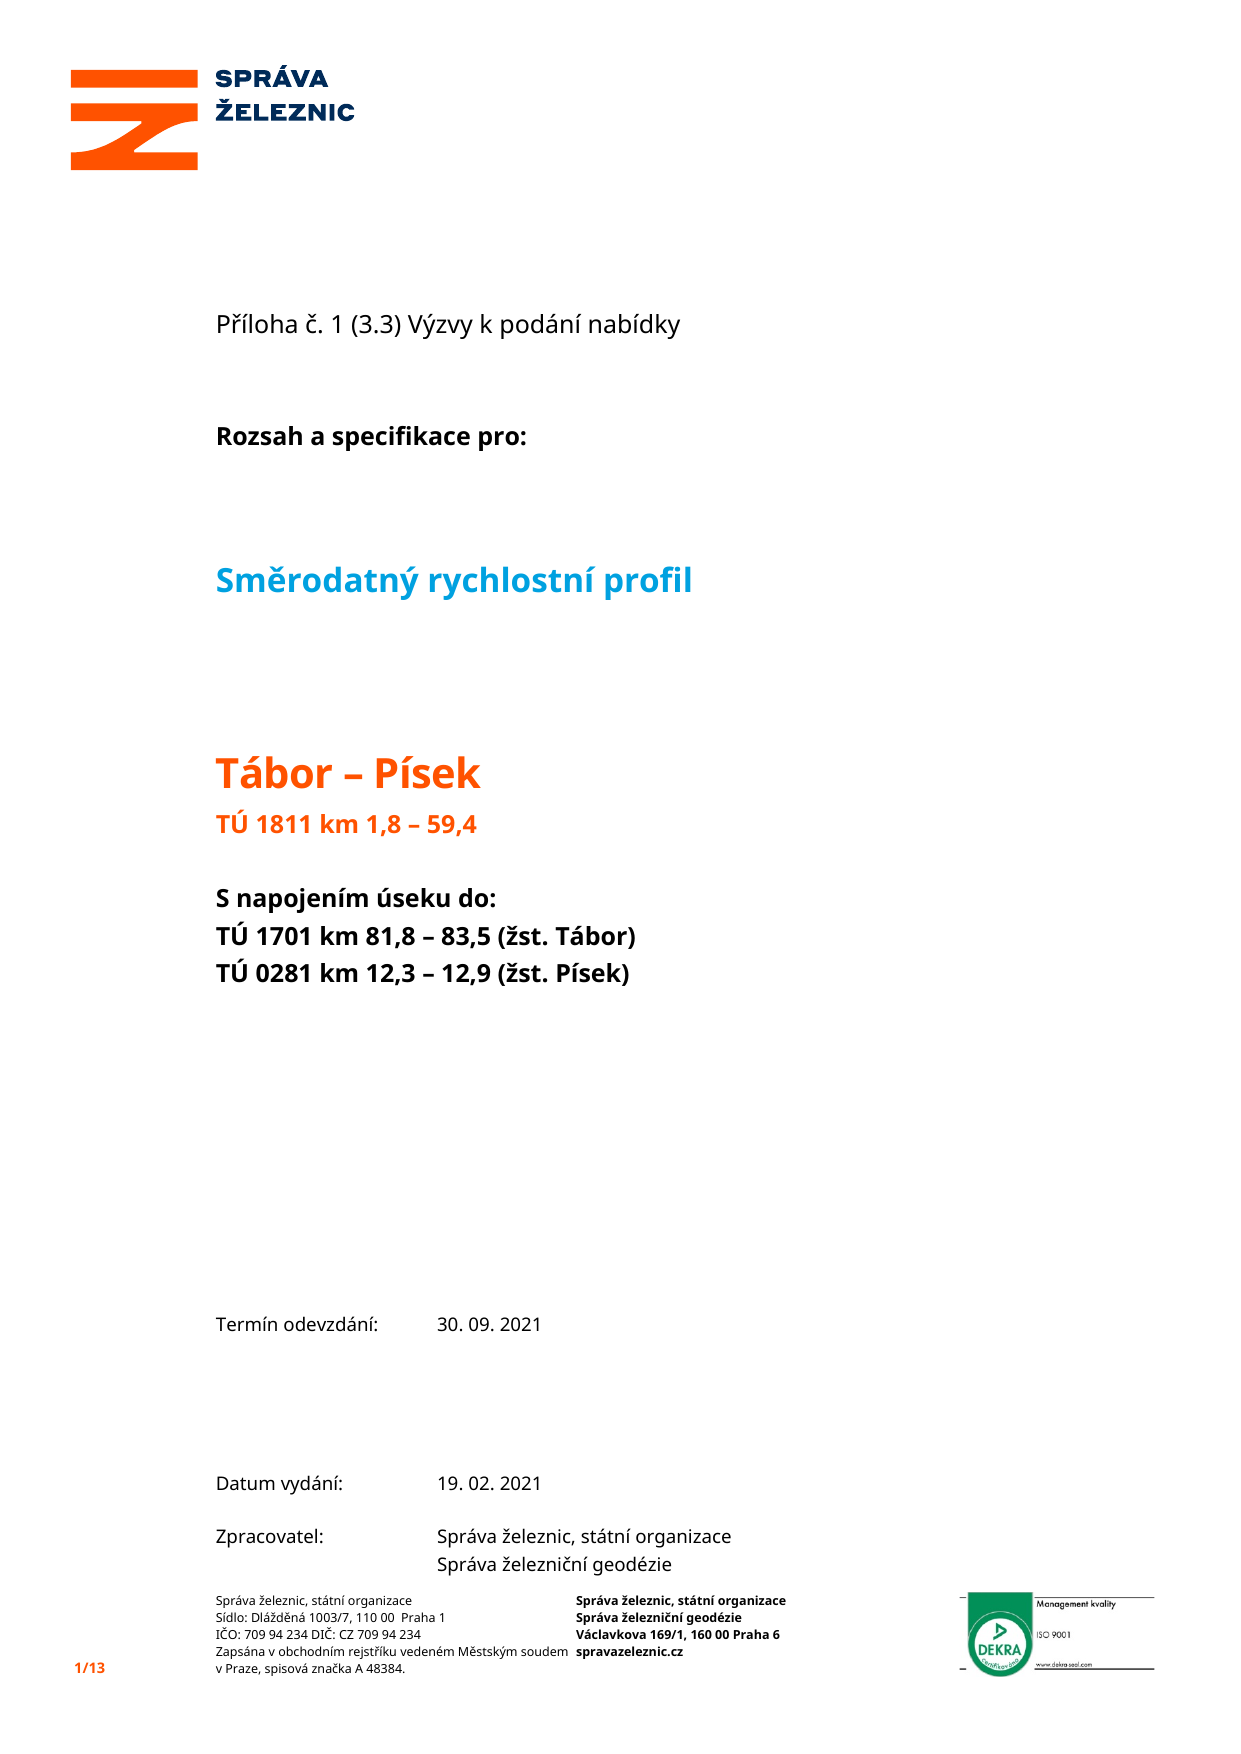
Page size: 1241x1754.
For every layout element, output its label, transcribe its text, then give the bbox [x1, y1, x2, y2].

text Zpracovatel: Správa železnic, státní organizace [216, 1523, 1122, 1549]
text Datum vydání: 19. 02. 2021 [216, 1470, 1122, 1496]
text Rozsah a specifikace pro: [216, 419, 1122, 453]
text TÚ 1811 km 1,8 – 59,4 [216, 806, 1122, 840]
text S napojením úseku do: [216, 881, 1122, 915]
text Příloha č. 1 (3.3) Výzvy k podání nabídky [216, 307, 1122, 341]
text Správa železniční geodézie [363, 1551, 1122, 1577]
text TÚ 0281 km 12,3 – 12,9 (žst. Písek) [216, 956, 1122, 990]
text TÚ 1701 km 81,8 – 83,5 (žst. Tábor) [216, 918, 1122, 952]
picture [959, 1592, 1155, 1677]
subtitle Směrodatný rychlostní profil [216, 556, 1122, 602]
text Termín odevzdání: 30. 09. 2021 [216, 1311, 1122, 1337]
subtitle Tábor – Písek [216, 744, 1122, 801]
